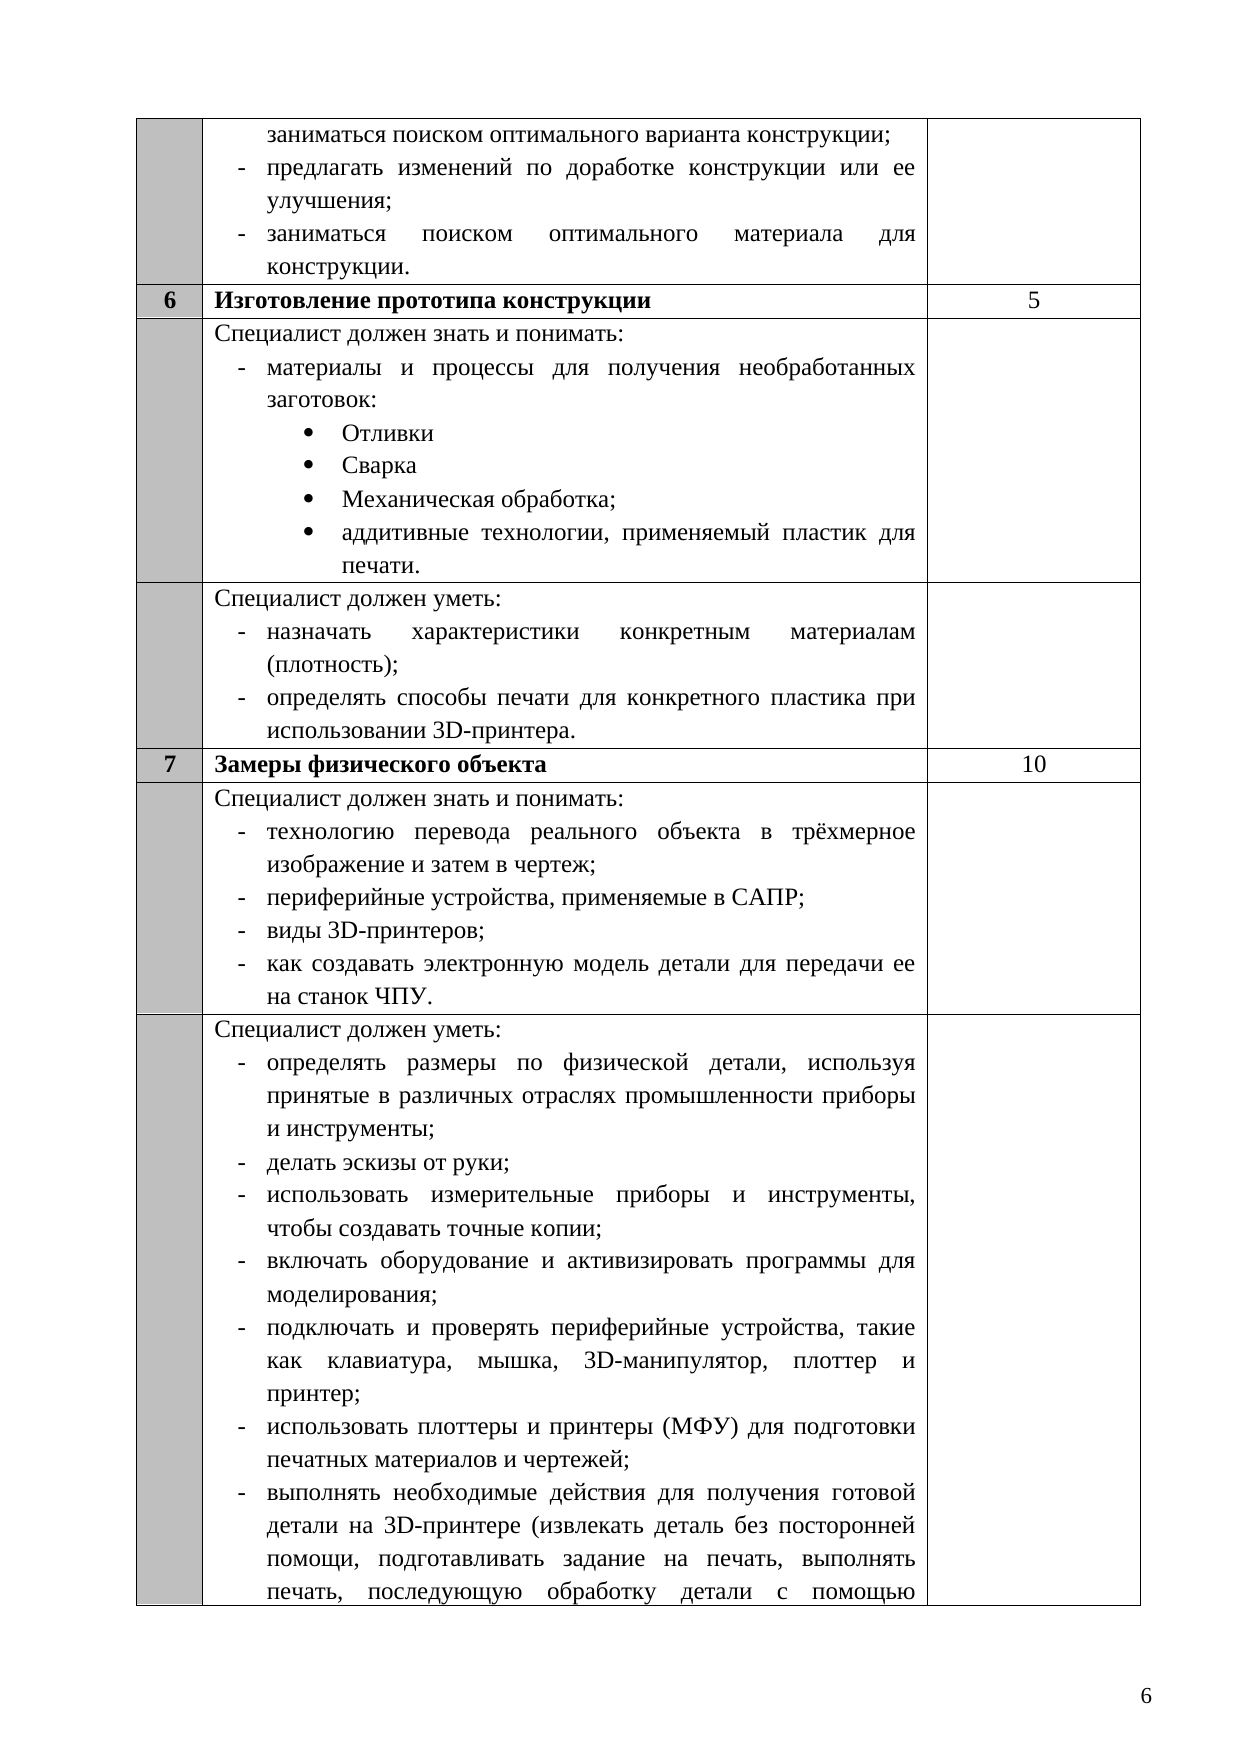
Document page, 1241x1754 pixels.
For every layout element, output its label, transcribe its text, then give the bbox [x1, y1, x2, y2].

table_cell Специалист должен знать и понимать: технологию перевода реального объекта в трёхмерное изображение и затем в чертеж; периферийные устройства, применяемые в САПР; виды 3D-принтеров; как создавать электронную модель детали для передачи ее на станок ЧПУ. [203, 783, 927, 1013]
table_cell Специалист должен уметь: назначать характеристики конкретным материалам (плотность); определять способы печати для конкретного пластика при использовании 3D-принтера. [203, 583, 927, 748]
table_cell [928, 1015, 1140, 1604]
table_cell 7 [137, 749, 202, 782]
table_cell [928, 583, 1140, 748]
table_cell 5 [928, 285, 1140, 317]
table_cell 6 [137, 285, 202, 317]
table_cell [137, 783, 202, 1013]
table_cell [928, 783, 1140, 1013]
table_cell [203, 119, 927, 284]
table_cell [203, 1015, 927, 1604]
table_cell Специалист должен знать и понимать: материалы и процессы для получения необработанных заготовок: Отливки Сварка Механическая обработка; аддитивные технологии, применяемый пластик для печати. [203, 319, 927, 582]
table_cell [928, 119, 1140, 284]
table_cell Замеры физического объекта [203, 749, 927, 782]
table_cell [137, 119, 202, 284]
table_cell 10 [928, 749, 1140, 782]
table_cell [137, 583, 202, 748]
table_cell [928, 319, 1140, 582]
table_cell [137, 319, 202, 582]
table_cell [137, 1015, 202, 1604]
table_cell Изготовление прототипа конструкции [203, 285, 927, 317]
